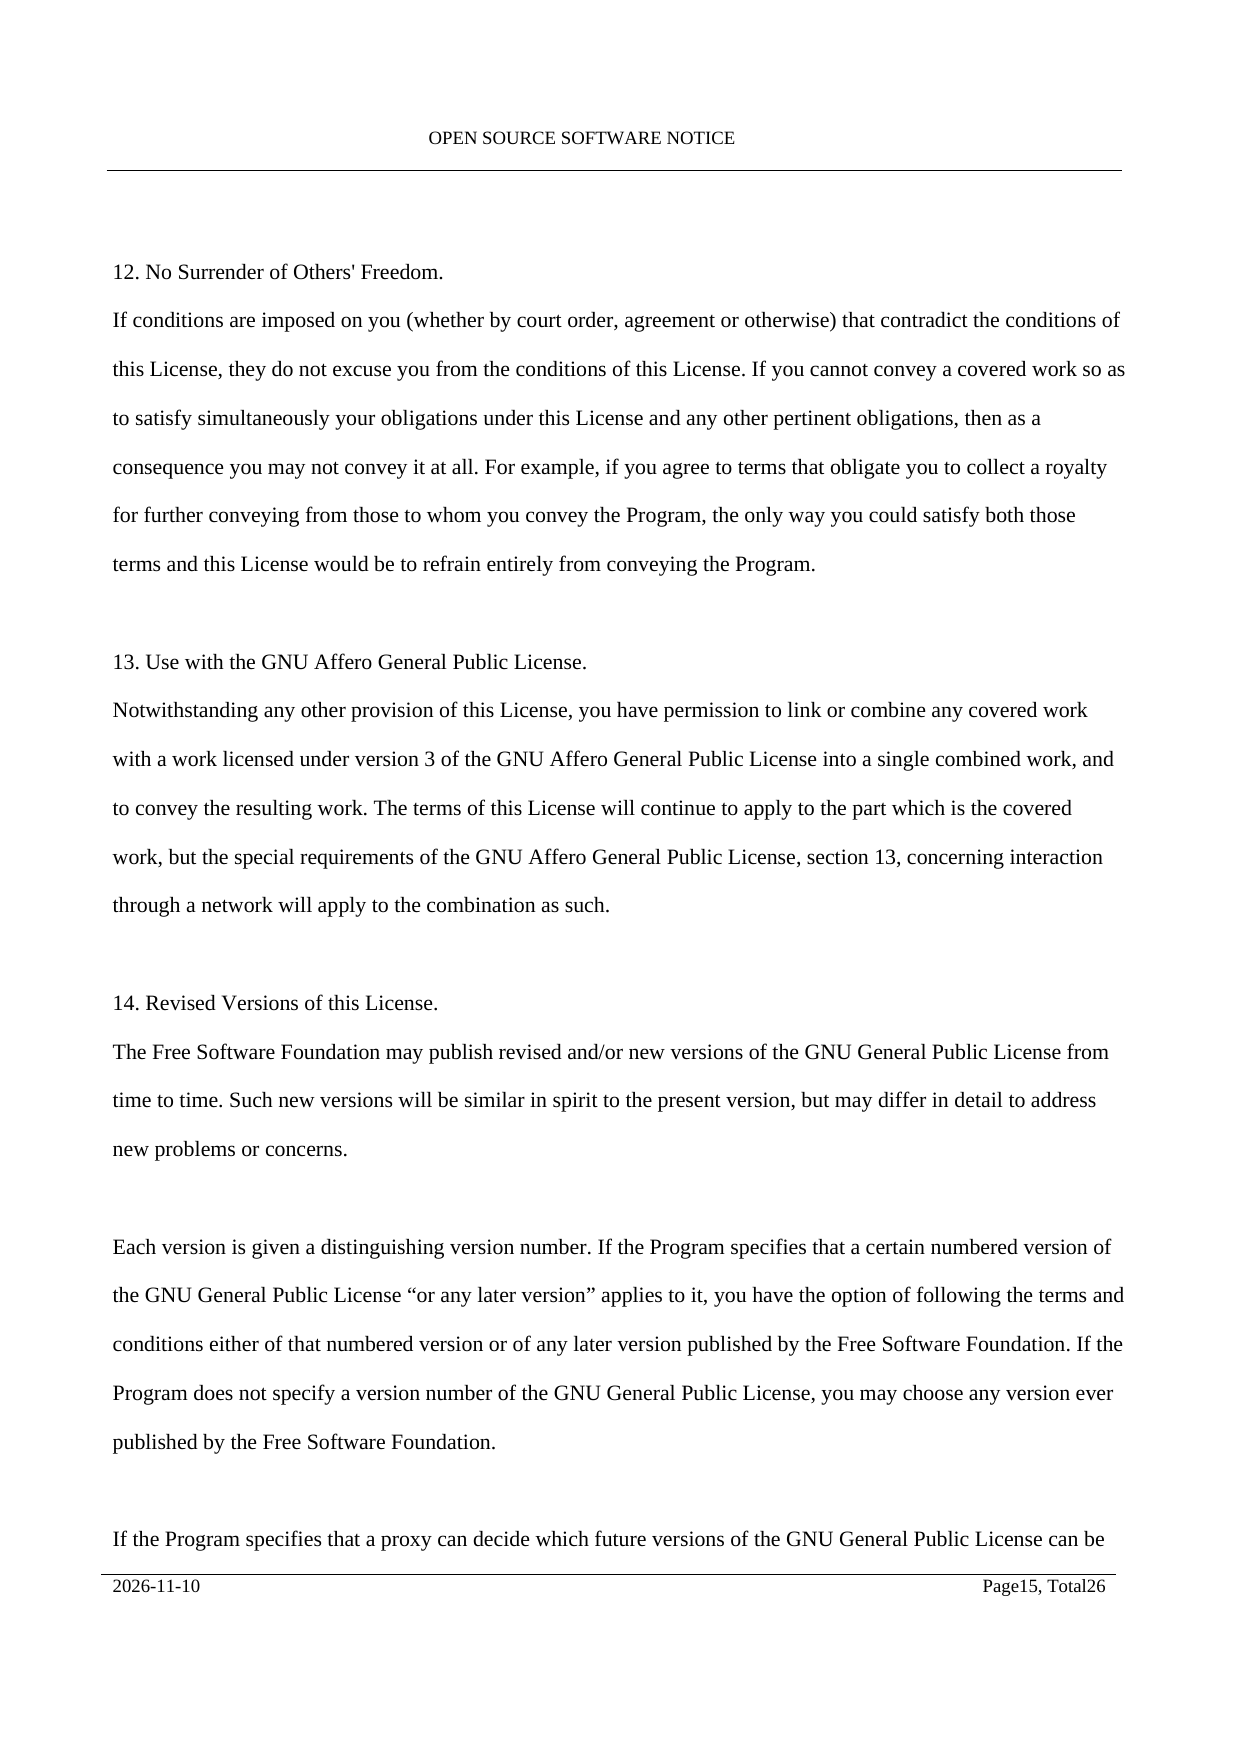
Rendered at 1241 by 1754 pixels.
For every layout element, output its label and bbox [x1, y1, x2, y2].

text [112, 206, 1128, 1555]
